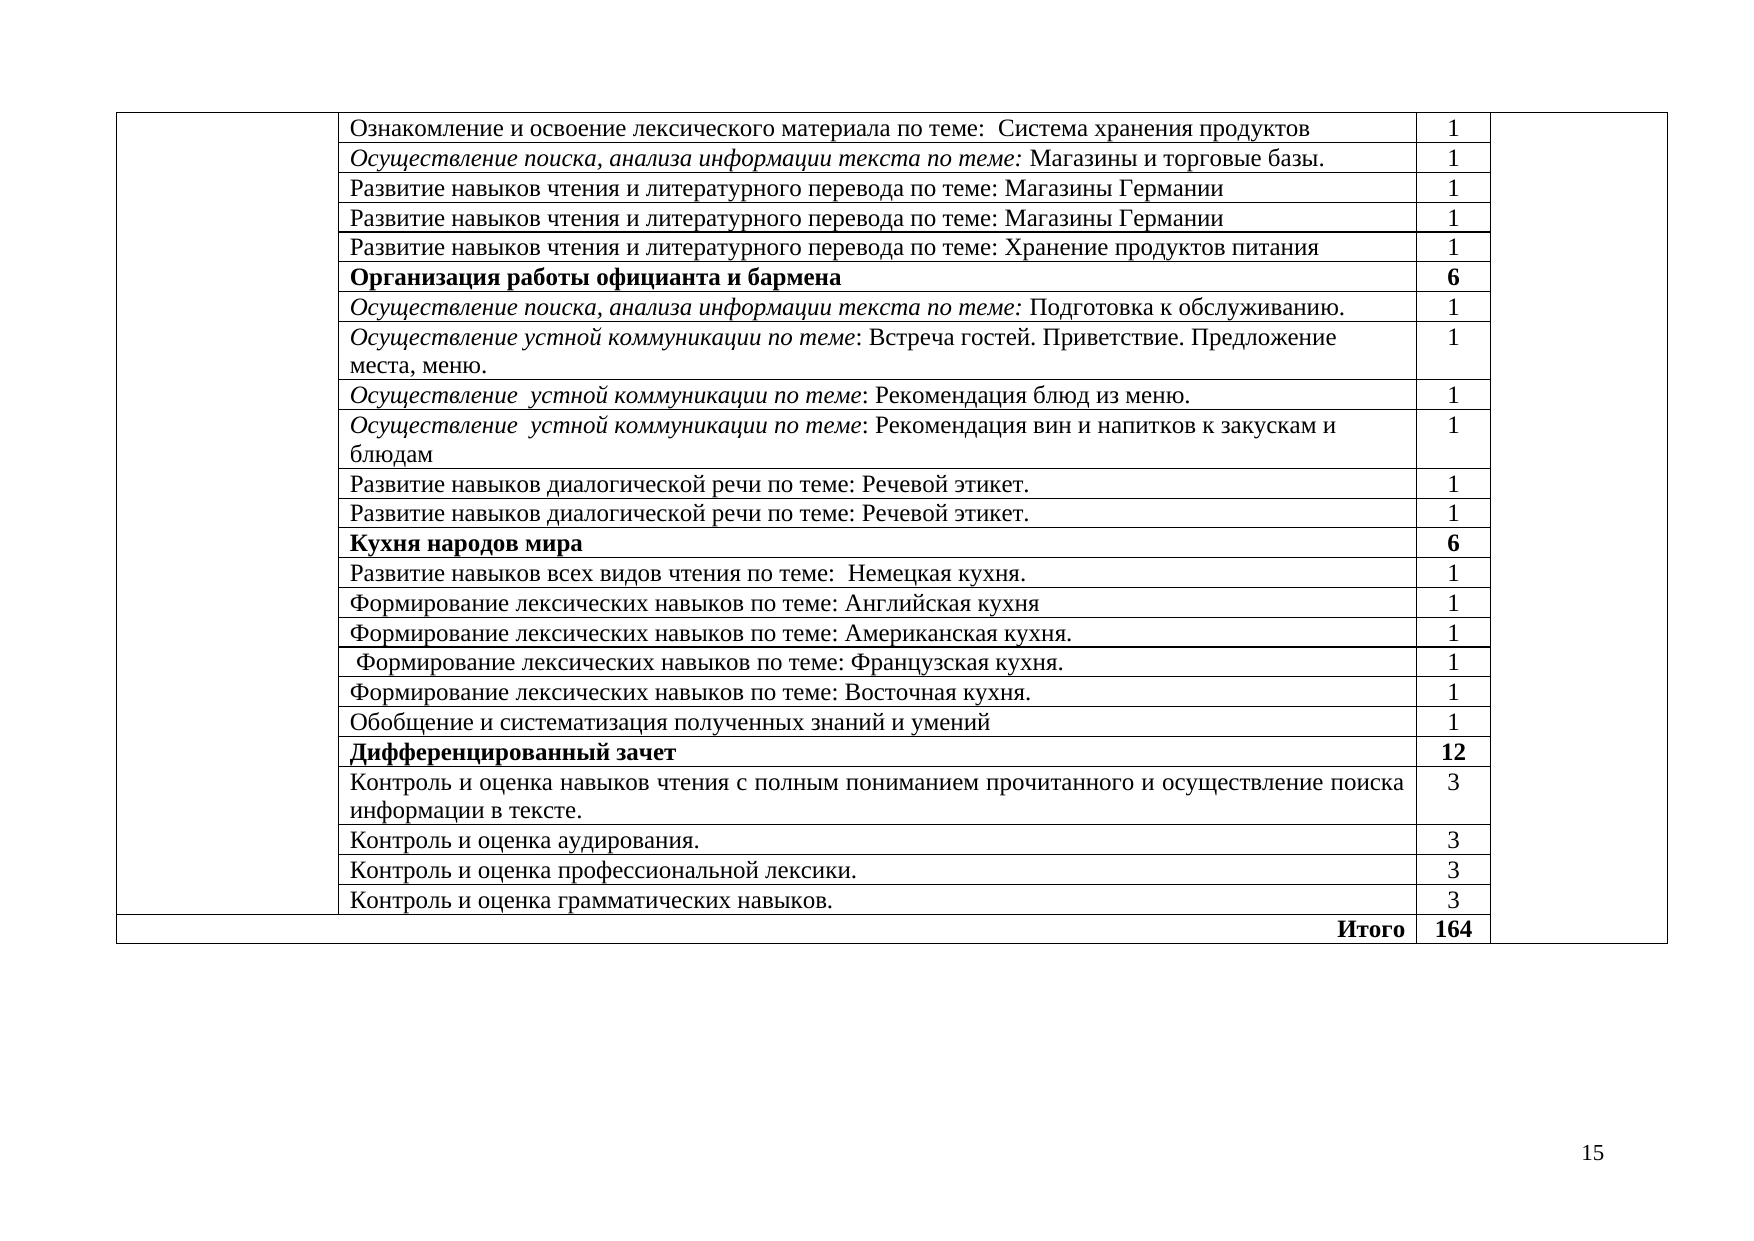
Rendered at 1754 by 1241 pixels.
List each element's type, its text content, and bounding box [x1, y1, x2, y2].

table_cell 6 [1417, 262, 1490, 291]
table_cell 164 [1417, 915, 1490, 943]
table_cell 1 [1417, 233, 1490, 261]
table_cell 3 [1417, 855, 1490, 884]
table_cell 1 [1417, 292, 1490, 321]
table_cell 3 [1417, 885, 1490, 913]
table_cell Формирование лексических навыков по теме: Американская кухня. [339, 618, 1416, 646]
table_cell Организация работы официанта и бармена [339, 262, 1416, 291]
table_cell 3 [1417, 767, 1490, 824]
table_cell Развитие навыков всех видов чтения по теме: Немецкая кухня. [339, 558, 1416, 587]
table_cell Обобщение и систематизация полученных знаний и умений [339, 707, 1416, 736]
table_cell Дифференцированный зачет [339, 737, 1416, 766]
table_cell 1 [1417, 588, 1490, 617]
table_cell 1 [1417, 558, 1490, 587]
table_cell Кухня народов мира [339, 528, 1416, 557]
table_cell Осуществление устной коммуникации по теме: Встреча гостей. Приветствие. Предложение места, меню. [339, 322, 1416, 379]
table_cell Формирование лексических навыков по теме: Английская кухня [339, 588, 1416, 617]
table_cell Осуществление устной коммуникации по теме: Рекомендация блюд из меню. [339, 380, 1416, 409]
table_cell 12 [1417, 737, 1490, 766]
table_cell 1 [1417, 380, 1490, 409]
table_cell 6 [1417, 528, 1490, 557]
table_cell Осуществление устной коммуникации по теме: Рекомендация вин и напитков к закускам и блюдам [339, 410, 1416, 468]
table_cell Развитие навыков диалогической речи по теме: Речевой этикет. [339, 469, 1416, 497]
table_cell Формирование лексических навыков по теме: Французская кухня. [339, 648, 1416, 676]
table_cell Итого [117, 915, 1416, 943]
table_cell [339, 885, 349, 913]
table_cell 1 [1417, 203, 1490, 231]
table_cell Формирование лексических навыков по теме: Восточная кухня. [339, 677, 1416, 706]
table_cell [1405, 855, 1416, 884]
table_cell Развитие навыков диалогической речи по теме: Речевой этикет. [339, 499, 1416, 527]
table_cell 1 [1417, 618, 1490, 646]
table_cell 1 [1417, 707, 1490, 736]
table_cell 1 [1417, 143, 1490, 172]
table_cell Развитие навыков чтения и литературного перевода по теме: Магазины Германии [339, 173, 1416, 202]
table_cell Осуществление поиска, анализа информации текста по теме: Подготовка к обслуживанию. [339, 292, 1416, 321]
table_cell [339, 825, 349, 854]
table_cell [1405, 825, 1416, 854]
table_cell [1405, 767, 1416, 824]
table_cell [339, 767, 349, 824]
table_cell Развитие навыков чтения и литературного перевода по теме: Магазины Германии [339, 203, 1416, 231]
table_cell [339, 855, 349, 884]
table_cell Развитие навыков чтения и литературного перевода по теме: Хранение продуктов питания [339, 233, 1416, 261]
table_cell 1 [1417, 173, 1490, 202]
table_cell 1 [1417, 499, 1490, 527]
table_cell 1 [1417, 648, 1490, 676]
table_cell 1 [1417, 677, 1490, 706]
table_cell Осуществление поиска, анализа информации текста по теме: Магазины и торговые базы. [339, 143, 1416, 172]
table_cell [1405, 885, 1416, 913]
table_cell 1 [1417, 113, 1490, 142]
table_cell 1 [1417, 469, 1490, 497]
table_cell 3 [1417, 825, 1490, 854]
table_cell 1 [1417, 322, 1490, 379]
table_cell 1 [1417, 410, 1490, 468]
table_cell Ознакомление и освоение лексического материала по теме: Система хранения продуктов [339, 113, 1416, 142]
